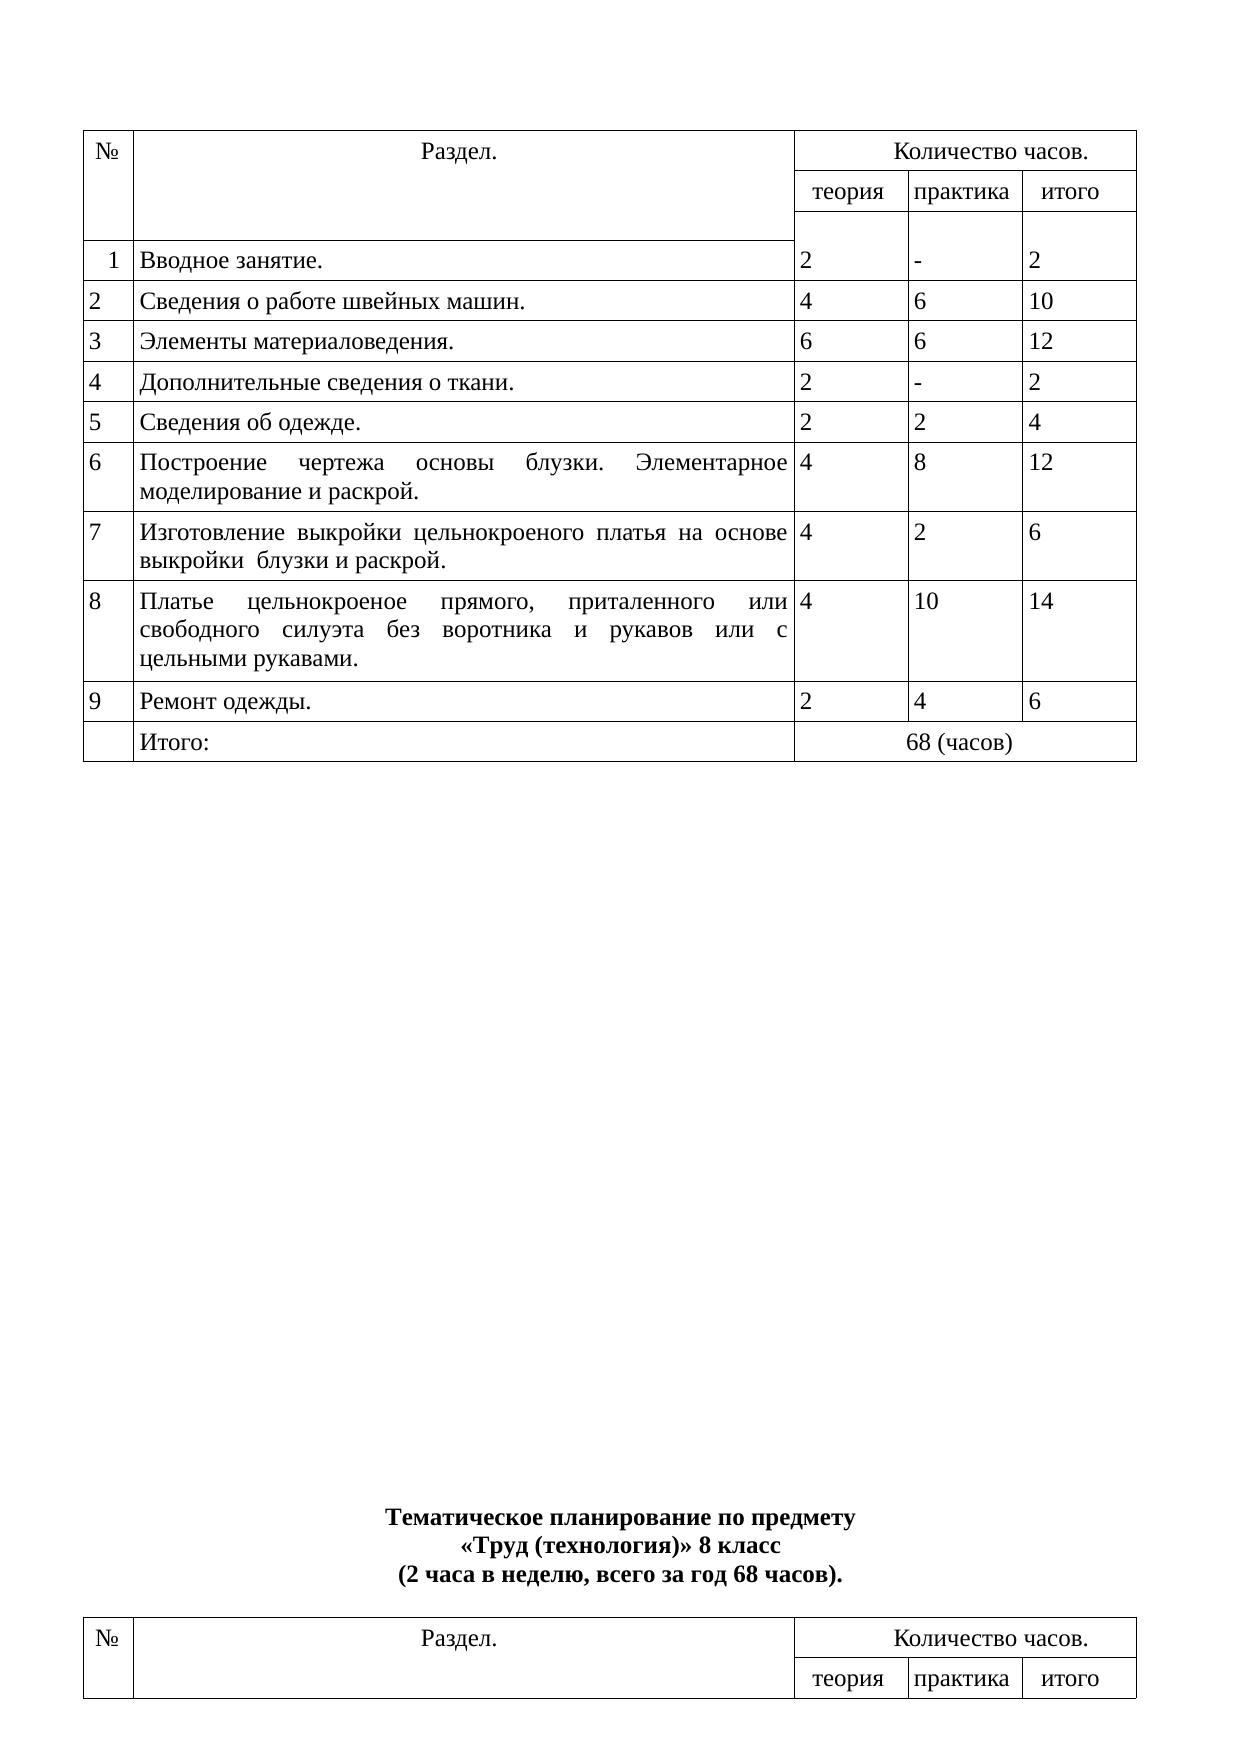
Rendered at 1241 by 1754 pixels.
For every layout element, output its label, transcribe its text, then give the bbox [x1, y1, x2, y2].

table_cell 2 [795, 362, 908, 401]
table_cell 1 [84, 241, 133, 280]
table_header Раздел. [134, 131, 794, 239]
table_cell 10 [1023, 281, 1136, 320]
table_cell - [909, 212, 1022, 280]
table_cell практика [909, 1658, 1022, 1698]
table_cell 5 [84, 402, 133, 442]
table_header № [84, 131, 133, 239]
table_cell Изготовление выкройки цельнокроеного платья на основе выкройки блузки и раскрой. [134, 512, 794, 580]
table_cell 3 [84, 321, 133, 361]
table_cell 4 [795, 281, 908, 320]
table_header № [84, 1618, 133, 1698]
text (2 часа в неделю, всего за год 68 часов). [89, 1559, 1152, 1588]
table_cell 2 [795, 212, 908, 280]
table_cell 4 [909, 682, 1022, 721]
table_cell 9 [84, 682, 133, 721]
table_cell итого [1023, 1658, 1136, 1698]
text Тематическое планирование по предмету [89, 1502, 1152, 1531]
table_cell 2 [909, 402, 1022, 442]
table_cell Ремонт одежды. [134, 682, 794, 721]
table_cell Дополнительные сведения о ткани. [134, 362, 794, 401]
table_cell 2 [795, 402, 908, 442]
table_cell теория [795, 1658, 908, 1698]
table_cell 8 [909, 443, 1022, 511]
table_cell 14 [1023, 581, 1136, 681]
table_cell 12 [1023, 321, 1136, 361]
table_cell - [909, 362, 1022, 401]
table_cell 6 [909, 321, 1022, 361]
table_cell 4 [795, 581, 908, 681]
table_cell Элементы материаловедения. [134, 321, 794, 361]
table_header Количество часов. [795, 131, 1136, 170]
table_cell 6 [1023, 512, 1136, 580]
table_cell 6 [909, 281, 1022, 320]
table_cell 12 [1023, 443, 1136, 511]
table_cell Построение чертежа основы блузки. Элементарное моделирование и раскрой. [134, 443, 794, 511]
table_cell Платье цельнокроеное прямого, приталенного или свободного силуэта без воротника и рукавов или с цельными рукавами. [134, 581, 794, 681]
table_cell 2 [909, 512, 1022, 580]
table_header Количество часов. [795, 1618, 1136, 1657]
table_cell 4 [795, 512, 908, 580]
table_cell 2 [84, 281, 133, 320]
table_cell 2 [795, 682, 908, 721]
table_cell 68 (часов) [795, 722, 1136, 761]
table_cell теория [795, 171, 908, 211]
text «Труд (технология)» 8 класс [89, 1531, 1152, 1559]
table_cell 6 [1023, 682, 1136, 721]
table_cell [84, 722, 133, 761]
table_cell Сведения об одежде. [134, 402, 794, 442]
table_cell 2 [1023, 212, 1136, 280]
table_cell Итого: [134, 722, 794, 761]
table_cell итого [1023, 171, 1136, 211]
table_cell 6 [84, 443, 133, 511]
table_header Раздел. [134, 1618, 794, 1698]
table_cell 8 [84, 581, 133, 681]
table_cell 10 [909, 581, 1022, 681]
table_cell практика [909, 171, 1022, 211]
table_cell 4 [84, 362, 133, 401]
table_cell 6 [795, 321, 908, 361]
table_cell Сведения о работе швейных машин. [134, 281, 794, 320]
table_cell 4 [1023, 402, 1136, 442]
table_cell 2 [1023, 362, 1136, 401]
table_cell 4 [795, 443, 908, 511]
table_cell Вводное занятие. [134, 241, 794, 280]
table_cell 7 [84, 512, 133, 580]
